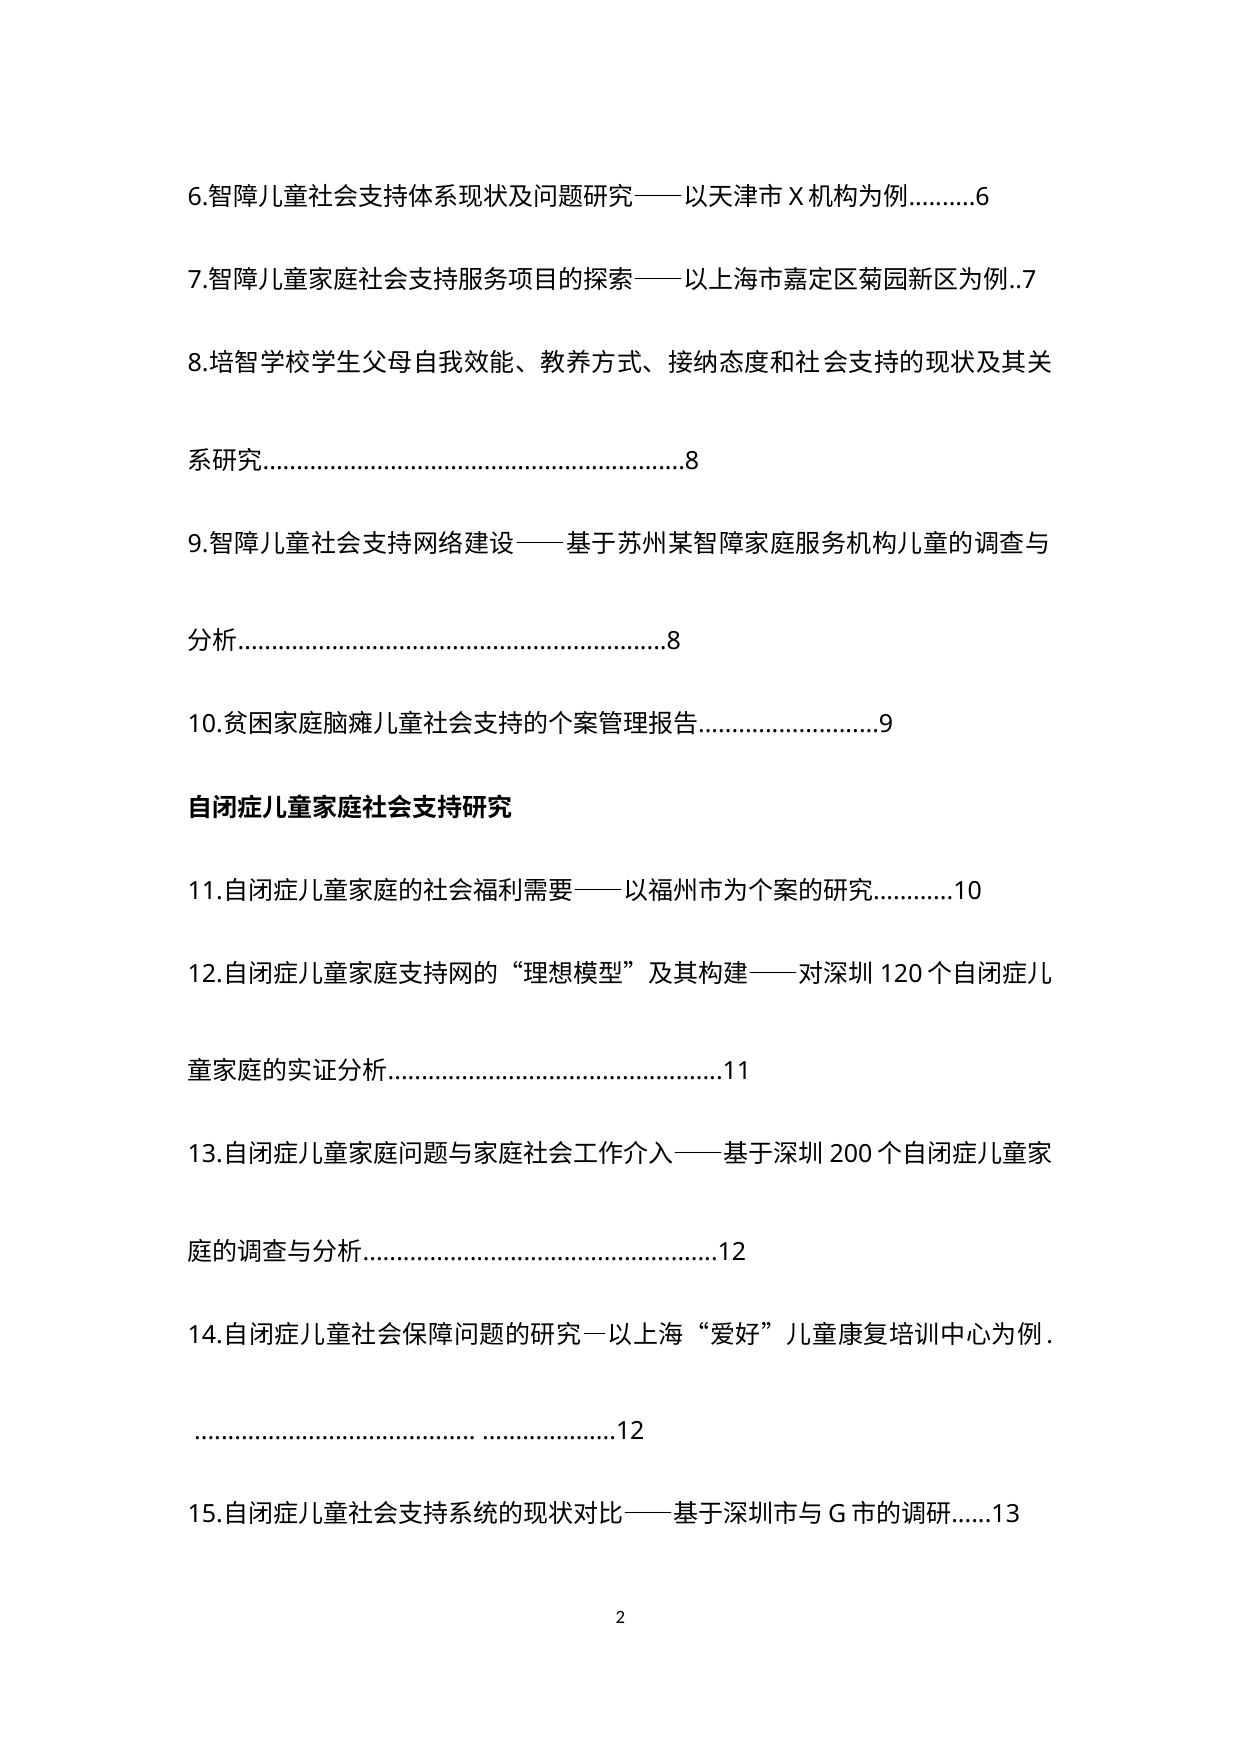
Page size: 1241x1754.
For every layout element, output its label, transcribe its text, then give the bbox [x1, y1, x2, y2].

text 6.智障儿童社会支持体系现状及问题研究——以天津市X机构为例..........6 [187, 162, 1053, 227]
text 15.自闭症儿童社会支持系统的现状对比——基于深圳市与G市的调研......13 [187, 1479, 1053, 1544]
text 9.智障儿童社会支持网络建设——基于苏州某智障家庭服务机构儿童的调查与分析................................................................8 [187, 509, 1053, 671]
text 12.自闭症儿童家庭支持网的“理想模型”及其构建——对深圳120个自闭症儿童家庭的实证分析..................................................11 [187, 939, 1053, 1101]
text 7.智障儿童家庭社会支持服务项目的探索——以上海市嘉定区菊园新区为例..7 [187, 245, 1053, 310]
text 14.自闭症儿童社会保障问题的研究—以上海“爱好”儿童康复培训中心为例. .......................................... ....................12 [187, 1300, 1053, 1463]
text 10.贫困家庭脑瘫儿童社会支持的个案管理报告...........................9 [187, 689, 1053, 754]
text 8.培智学校学生父母自我效能、教养方式、接纳态度和社会支持的现状及其关系研究...............................................................8 [187, 328, 1053, 491]
text 自闭症儿童家庭社会支持研究 [187, 773, 1053, 838]
text 13.自闭症儿童家庭问题与家庭社会工作介入——基于深圳200个自闭症儿童家庭的调查与分析.....................................................12 [187, 1119, 1053, 1282]
text 11.自闭症儿童家庭的社会福利需要——以福州市为个案的研究............10 [187, 856, 1053, 921]
